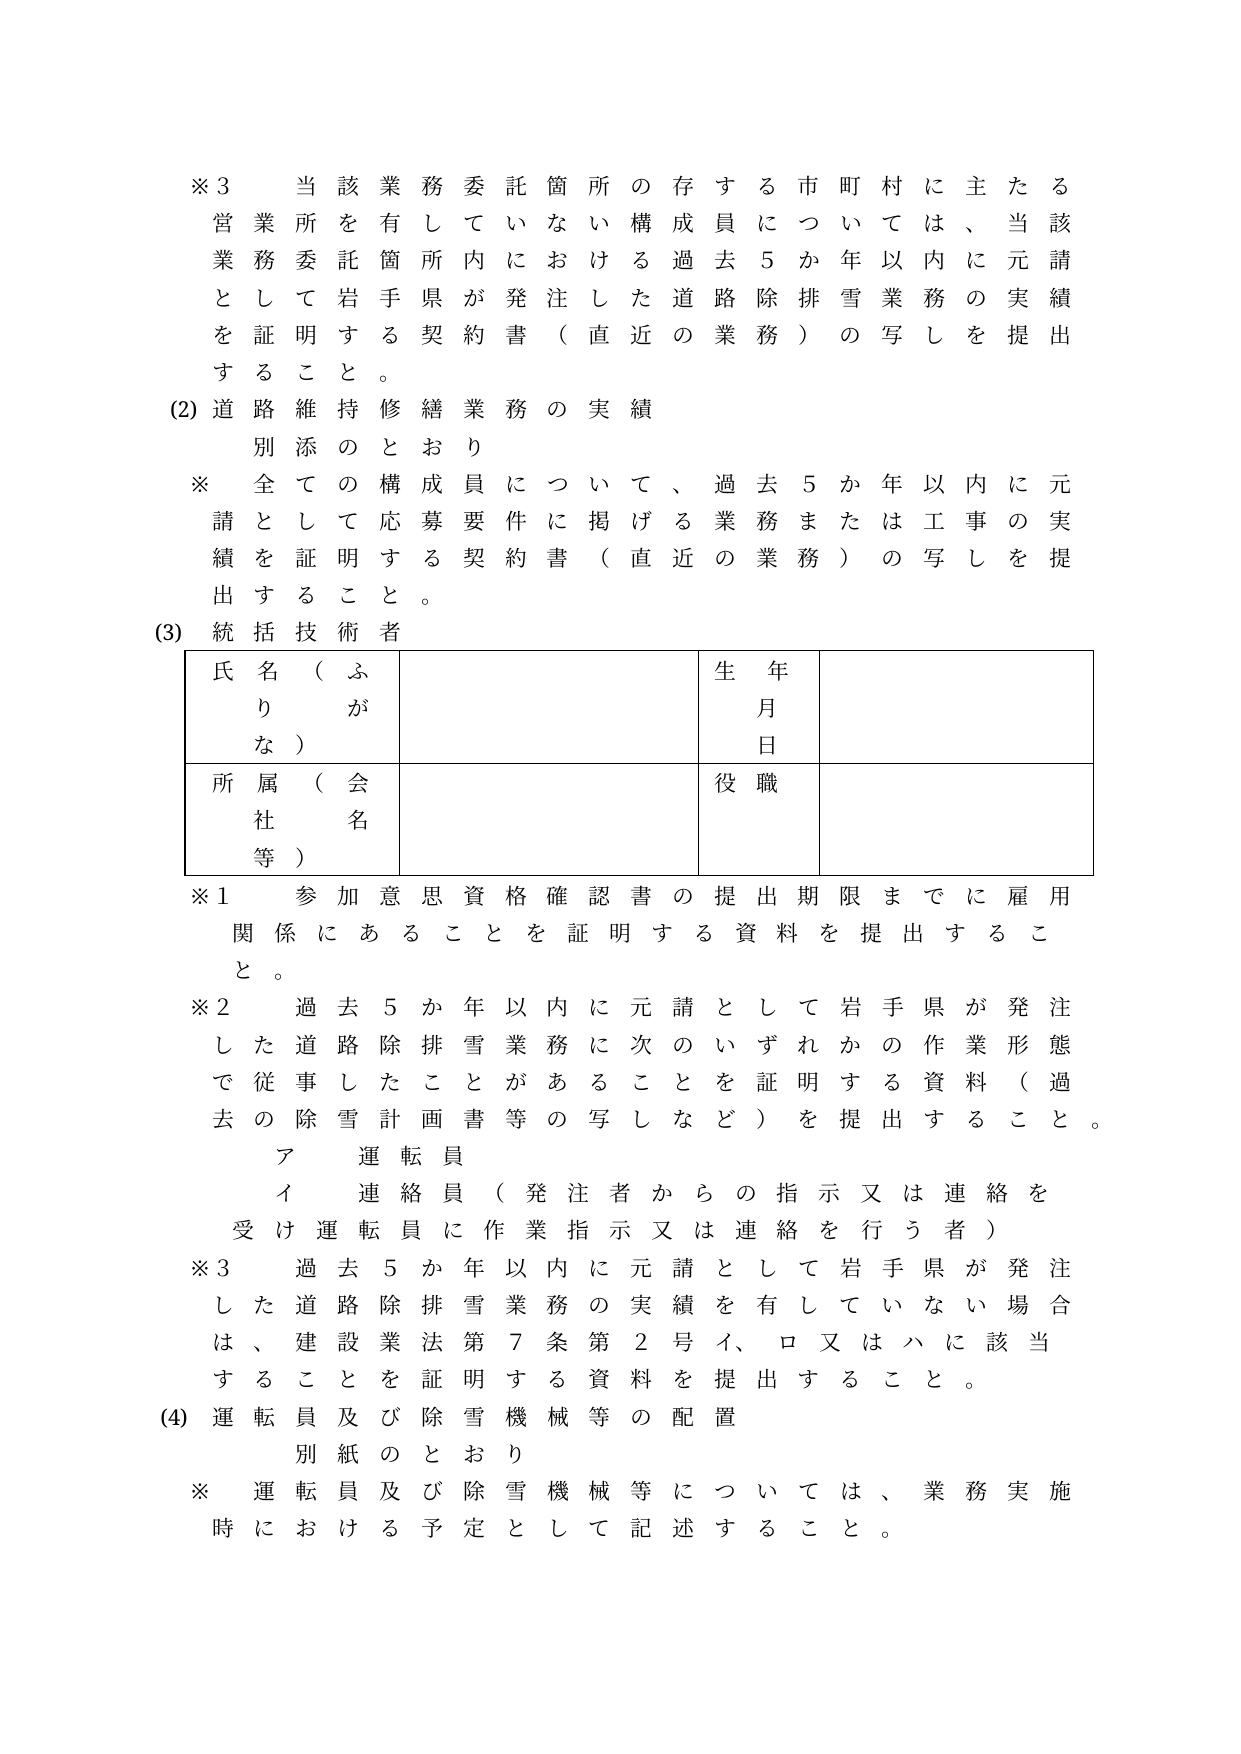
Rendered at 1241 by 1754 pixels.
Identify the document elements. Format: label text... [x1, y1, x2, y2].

text ※３ 過去５か年以内に元請として岩手県が発注した道路除排雪業務の実績を有していない場合は、建設業法第７条第２号イ、ロ又はハに該当することを証明する資料を提出すること。 [170, 1248, 1091, 1397]
text ※２ 過去５か年以内に元請として岩手県が発注した道路除排雪業務に次のいずれかの作業形態で従事したことがあることを証明する資料（過去の除雪計画書等の写しなど）を提出すること。 [170, 988, 1091, 1137]
text 別紙のとおり [170, 1434, 1091, 1471]
table_header [400, 651, 698, 763]
table_cell [820, 764, 1093, 875]
text (2) 道路維持修繕業務の実績 [159, 390, 1091, 427]
table_cell 役職 [699, 764, 819, 875]
text ※ 全ての構成員について、過去５か年以内に元請として応募要件に掲げる業務または工事の実績を証明する契約書（直近の業務）の写しを提出すること。 [170, 464, 1091, 613]
table_cell [400, 764, 698, 875]
table_header [820, 651, 1093, 763]
text 別添のとおり [159, 427, 1091, 464]
text ※ 運転員及び除雪機械等については、業務実施時における予定として記述すること。 [180, 1471, 1091, 1546]
text ※３ 当該業務委託箇所の存する市町村に主たる営業所を有していない構成員については、当該業務委託箇所内における過去５か年以内に元請として岩手県が発注した道路除排雪業務の実績を証明する契約書（直近の業務）の写しを提出すること。 [170, 167, 1091, 390]
text ア 運転員 [170, 1137, 1091, 1174]
text (3) 統括技術者 [149, 613, 1091, 650]
text ※１ 参加意思資格確認書の提出期限までに雇用関係にあることを証明する資料を提出すること。 [170, 876, 1091, 988]
text イ 連絡員（発注者からの指示又は連絡を受け運転員に作業指示又は連絡を行う者） [170, 1174, 1091, 1248]
table_header 生年月日 [699, 651, 819, 763]
table_header 氏名（ふりがな） [186, 651, 399, 763]
table_cell 所属（会社名等） [186, 764, 399, 875]
text (4) 運転員及び除雪機械等の配置 [149, 1397, 1091, 1434]
